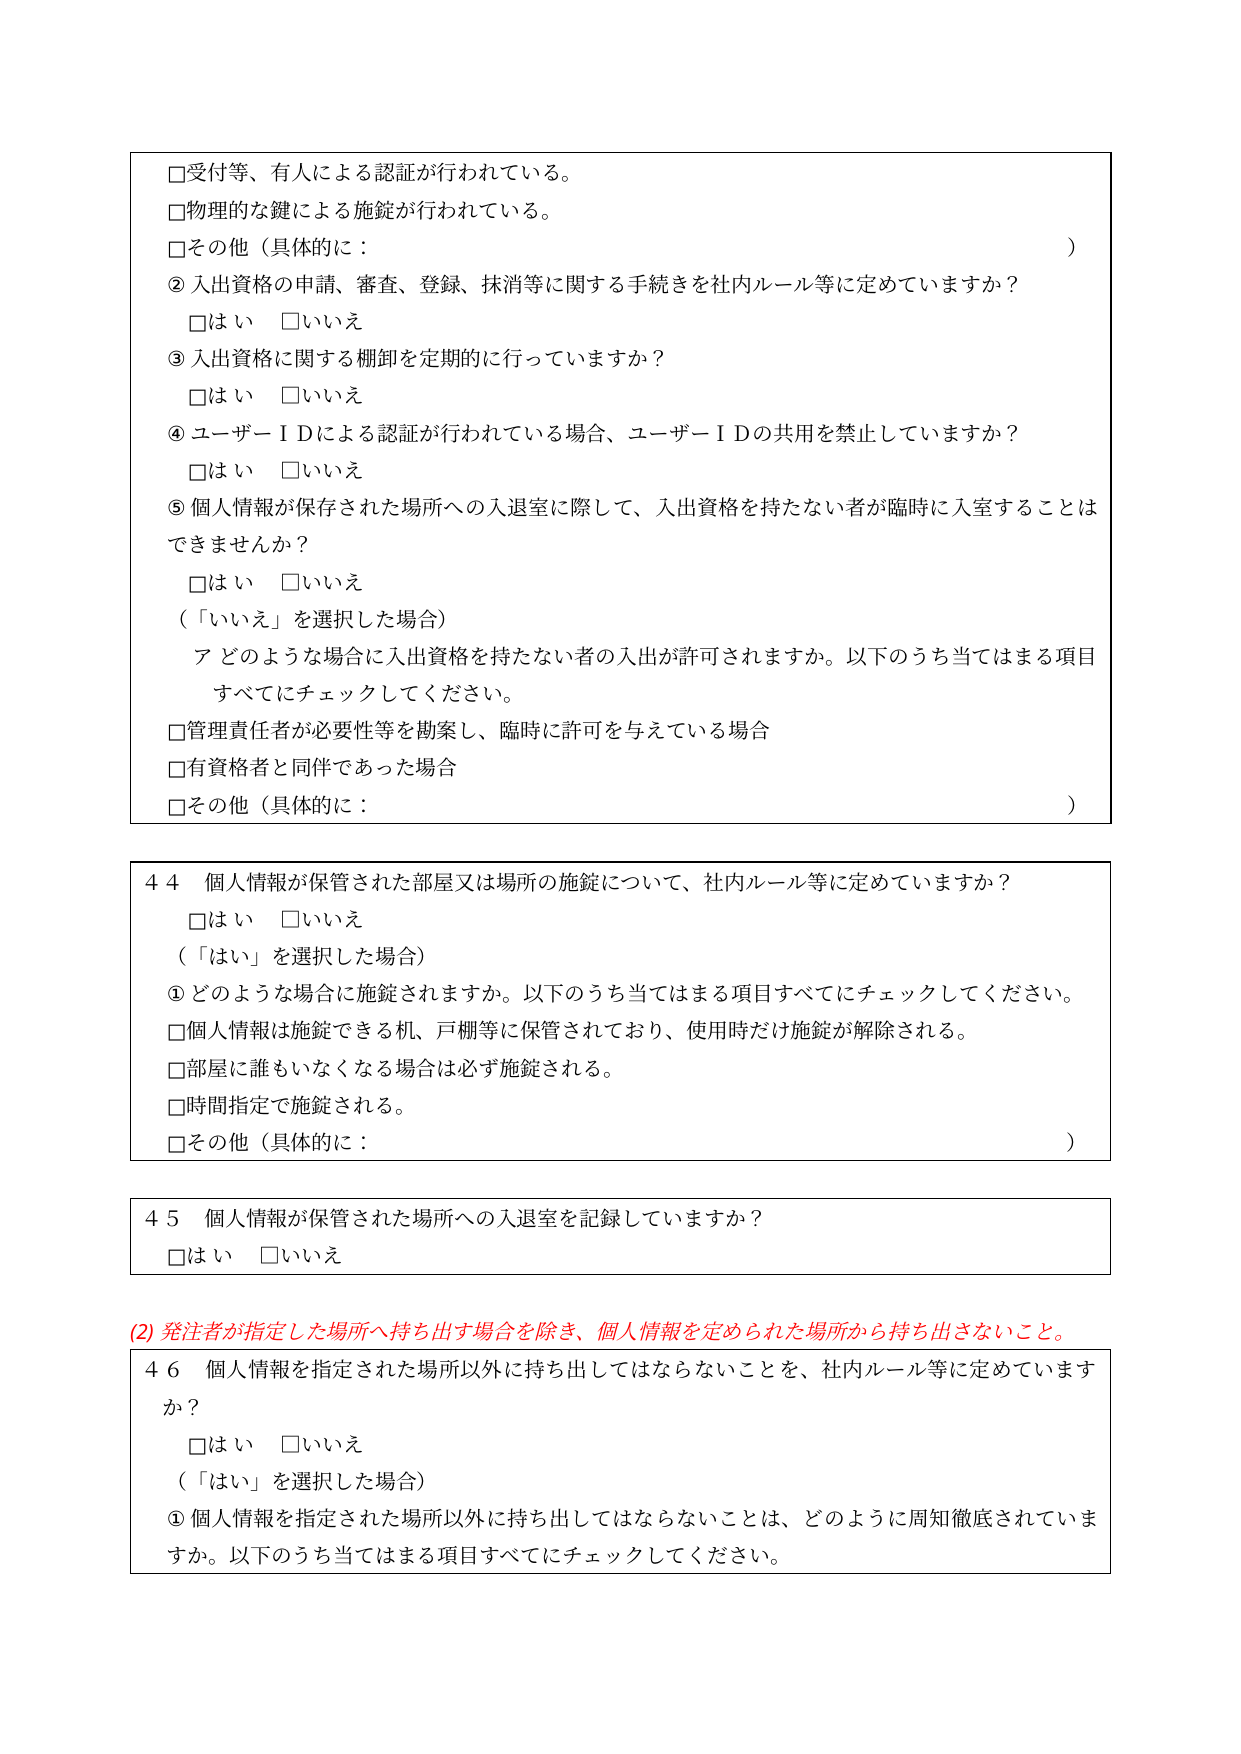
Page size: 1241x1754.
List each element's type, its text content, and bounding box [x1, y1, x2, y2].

table_header ４４ 個人情報が保管された部屋又は場所の施錠について、社内ルール等に定めていますか？ □は い □いいえ （「はい」を選択した場合） ①どのような場合に施錠されますか。以下のうち当てはまる項目すべてにチェックしてください。 □個人情報は施錠できる机、戸棚等に保管されており、使用時だけ施錠が解除される。 □部屋に誰もいなくなる場合は必ず施錠される。 □時間指定で施錠される。 □その他（具体的に： ） [131, 863, 1110, 1160]
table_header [131, 153, 1110, 823]
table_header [131, 1350, 1110, 1573]
text (2) 発注者が指定した場所へ持ち出す場合を除き、個人情報を定められた場所から持ち出さないこと。 [130, 1312, 1110, 1349]
table_header ４５ 個人情報が保管された場所への入退室を記録していますか？ □は い □いいえ [131, 1199, 1110, 1274]
